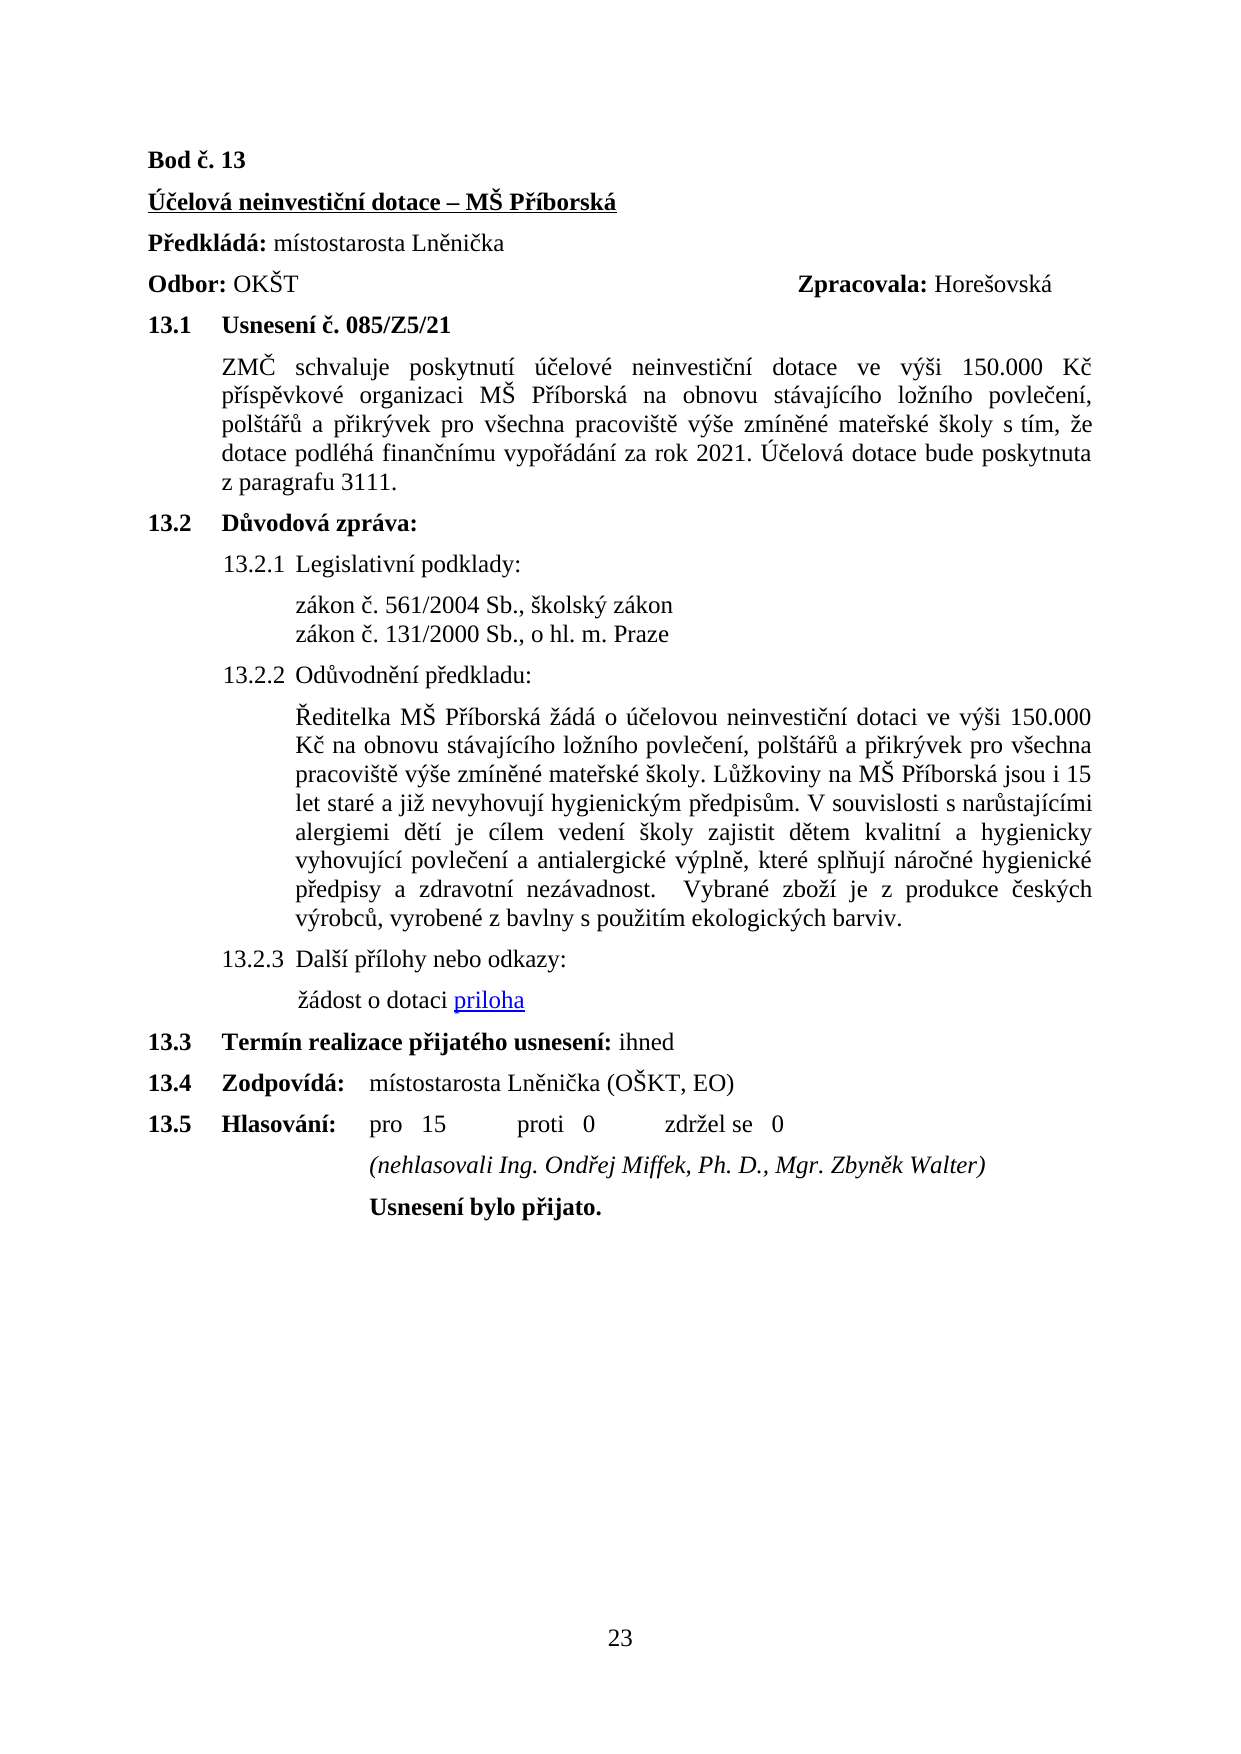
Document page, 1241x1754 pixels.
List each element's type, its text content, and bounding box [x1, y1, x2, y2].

text Odbor: OKŠT Zpracovala: Horešovská [148, 269, 1093, 298]
text 13.2.3 Další přílohy nebo odkazy: [221, 944, 1093, 973]
text 13.2 Důvodová zpráva: [148, 508, 1093, 537]
text Bod č. 13 [148, 145, 1093, 174]
text 13.2.1 Legislativní podklady: [223, 549, 1093, 578]
text Usnesení bylo přijato. [369, 1192, 1093, 1220]
text zákon č. 561/2004 Sb., školský zákon [295, 590, 1093, 619]
text Účelová neinvestiční dotace – MŠ Příborská [148, 187, 1093, 215]
text 13.4 Zodpovídá: místostarosta Lněnička (OŠKT, EO) [148, 1068, 1093, 1097]
text 13.3 Termín realizace přijatého usnesení: ihned [148, 1027, 1093, 1055]
text (nehlasovali Ing. Ondřej Miffek, Ph. D., Mgr. Zbyněk Walter) [148, 1150, 1093, 1179]
text 13.5 Hlasování: pro 15 proti 0 zdržel se 0 [148, 1109, 1093, 1138]
text Předkládá: místostarosta Lněnička [148, 228, 1093, 257]
text ZMČ schvaluje poskytnutí účelové neinvestiční dotace ve výši 150.000 Kč příspěvkové organizaci MŠ Příborská na obnovu stávajícího ložního povlečení, polštářů a přikrývek pro všechna pracoviště výše zmíněné mateřské školy s tím, že dotace podléhá finančnímu vypořádání za rok 2021. Účelová dotace bude poskytnuta z paragrafu 3111. [221, 352, 1093, 495]
text 13.2.2 Odůvodnění předkladu: [223, 660, 1093, 689]
text žádost o dotaci priloha [298, 985, 1093, 1014]
text 13.1 Usnesení č. 085/Z5/21 [148, 310, 1093, 339]
text Ředitelka MŠ Příborská žádá o účelovou neinvestiční dotaci ve výši 150.000 Kč na obnovu stávajícího ložního povlečení, polštářů a přikrývek pro všechna pracoviště výše zmíněné mateřské školy. Lůžkoviny na MŠ Příborská jsou i 15 let staré a již nevyhovují hygienickým předpisům. V souvislosti s narůstajícími alergiemi dětí je cílem vedení školy zajistit dětem kvalitní a hygienicky vyhovující povlečení a antialergické výplně, které splňují náročné hygienické předpisy a zdravotní nezávadnost. Vybrané zboží je z produkce českých výrobců, vyrobené z bavlny s použitím ekologických barviv. [295, 702, 1093, 932]
text zákon č. 131/2000 Sb., o hl. m. Praze [295, 619, 1093, 648]
